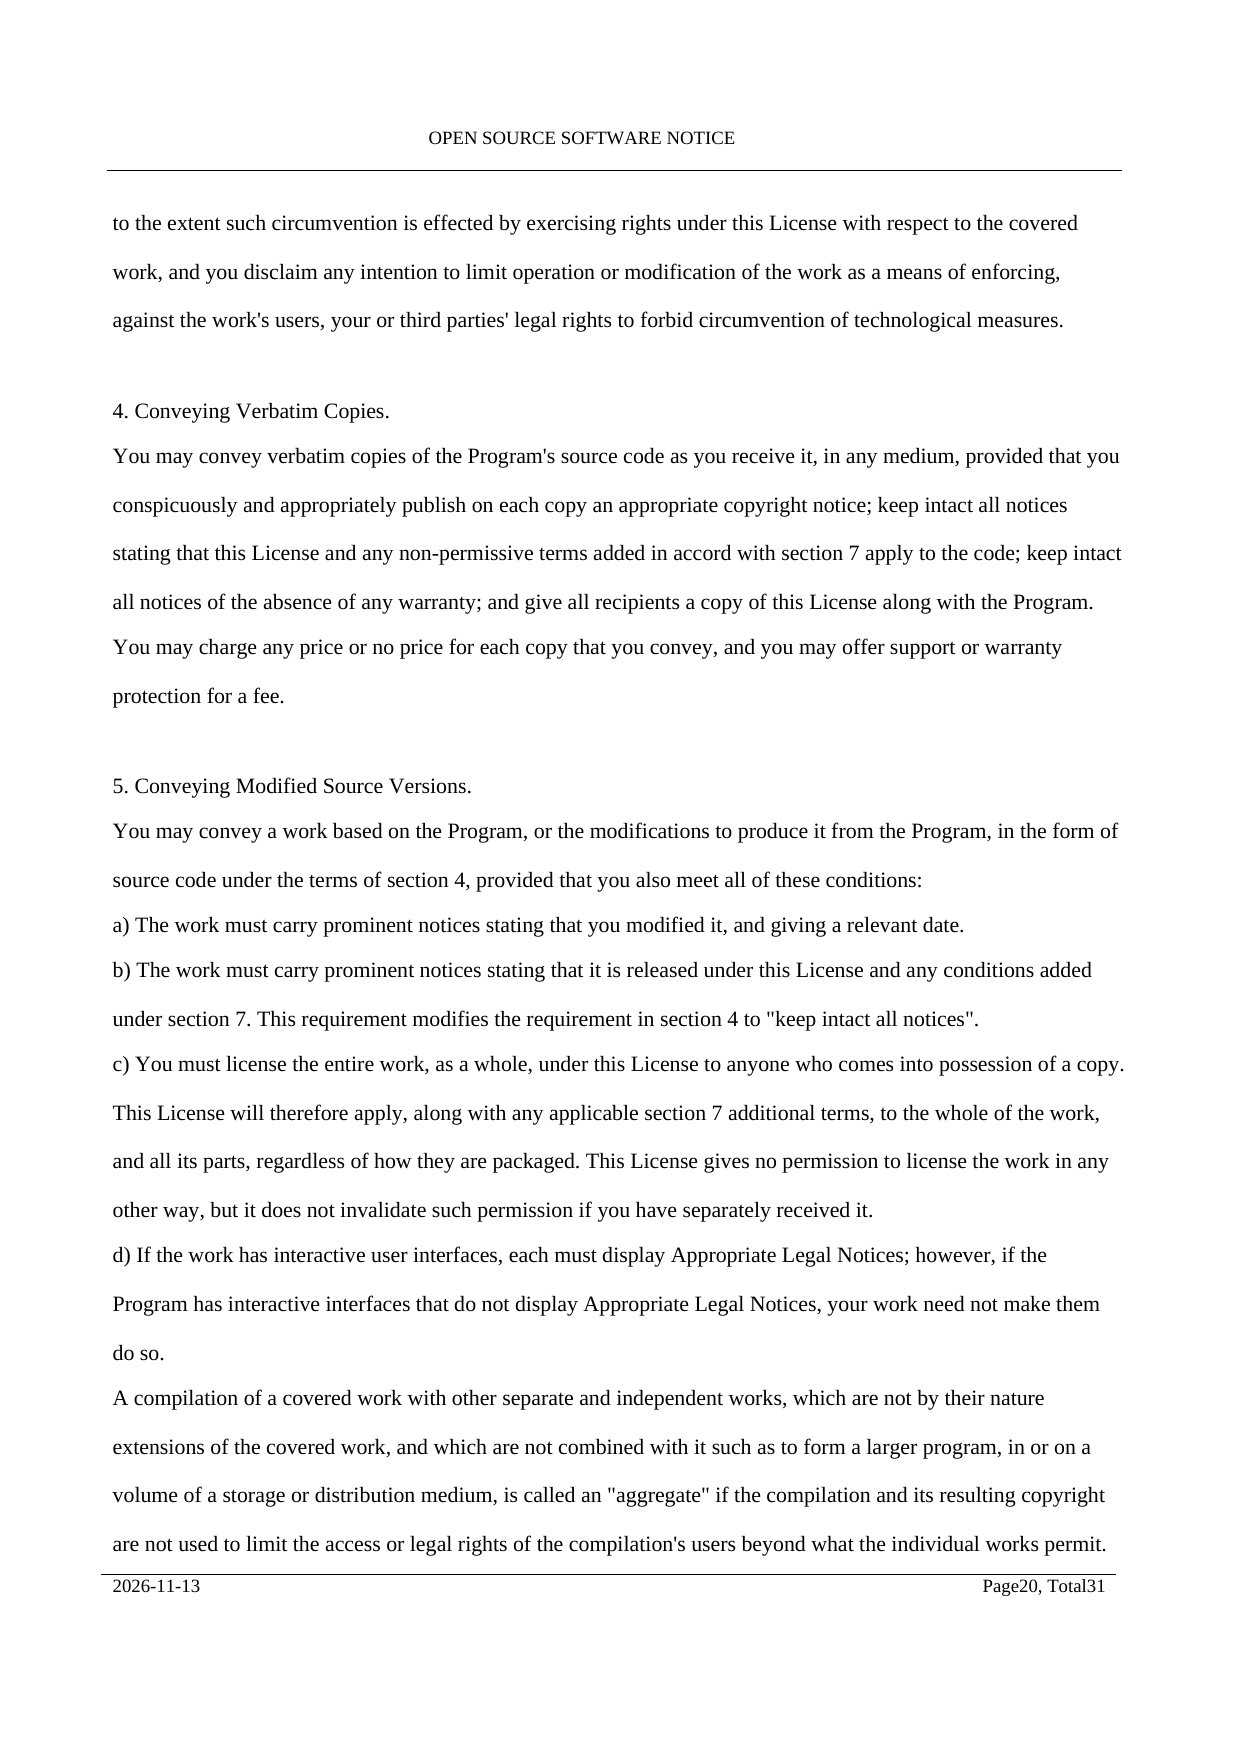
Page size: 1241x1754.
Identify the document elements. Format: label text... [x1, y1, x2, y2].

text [112, 1381, 1128, 1560]
text a) The work must carry prominent notices stating that you modified it, and giving a relevant date. [112, 908, 1128, 941]
text You may convey a work based on the Program, or the modifications to produce it from the Program, in the form of source code under the terms of section 4, provided that you also meet all of these conditions: [112, 814, 1128, 896]
text You may convey verbatim copies of the Program's source code as you receive it, in any medium, provided that you conspicuously and appropriately publish on each copy an appropriate copyright notice; keep intact all notices stating that this License and any non-permissive terms added in accord with section 7 apply to the code; keep intact all notices of the absence of any warranty; and give all recipients a copy of this License along with the Program. [112, 439, 1128, 618]
text 4. Conveying Verbatim Copies. [112, 394, 1128, 427]
text You may charge any price or no price for each copy that you convey, and you may offer support or warranty protection for a fee. [112, 631, 1128, 712]
text b) The work must carry prominent notices stating that it is released under this License and any conditions added under section 7. This requirement modifies the requirement in section 4 to "keep intact all notices". [112, 953, 1128, 1035]
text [112, 206, 1128, 336]
text 5. Conveying Modified Source Versions. [112, 769, 1128, 802]
text d) If the work has interactive user interfaces, each must display Appropriate Legal Notices; however, if the Program has interactive interfaces that do not display Appropriate Legal Notices, your work need not make them do so. [112, 1239, 1128, 1369]
text c) You must license the entire work, as a whole, under this License to anyone who comes into possession of a copy. This License will therefore apply, along with any applicable section 7 additional terms, to the whole of the work, and all its parts, regardless of how they are packaged. This License gives no permission to license the work in any other way, but it does not invalidate such permission if you have separately received it. [112, 1047, 1128, 1226]
